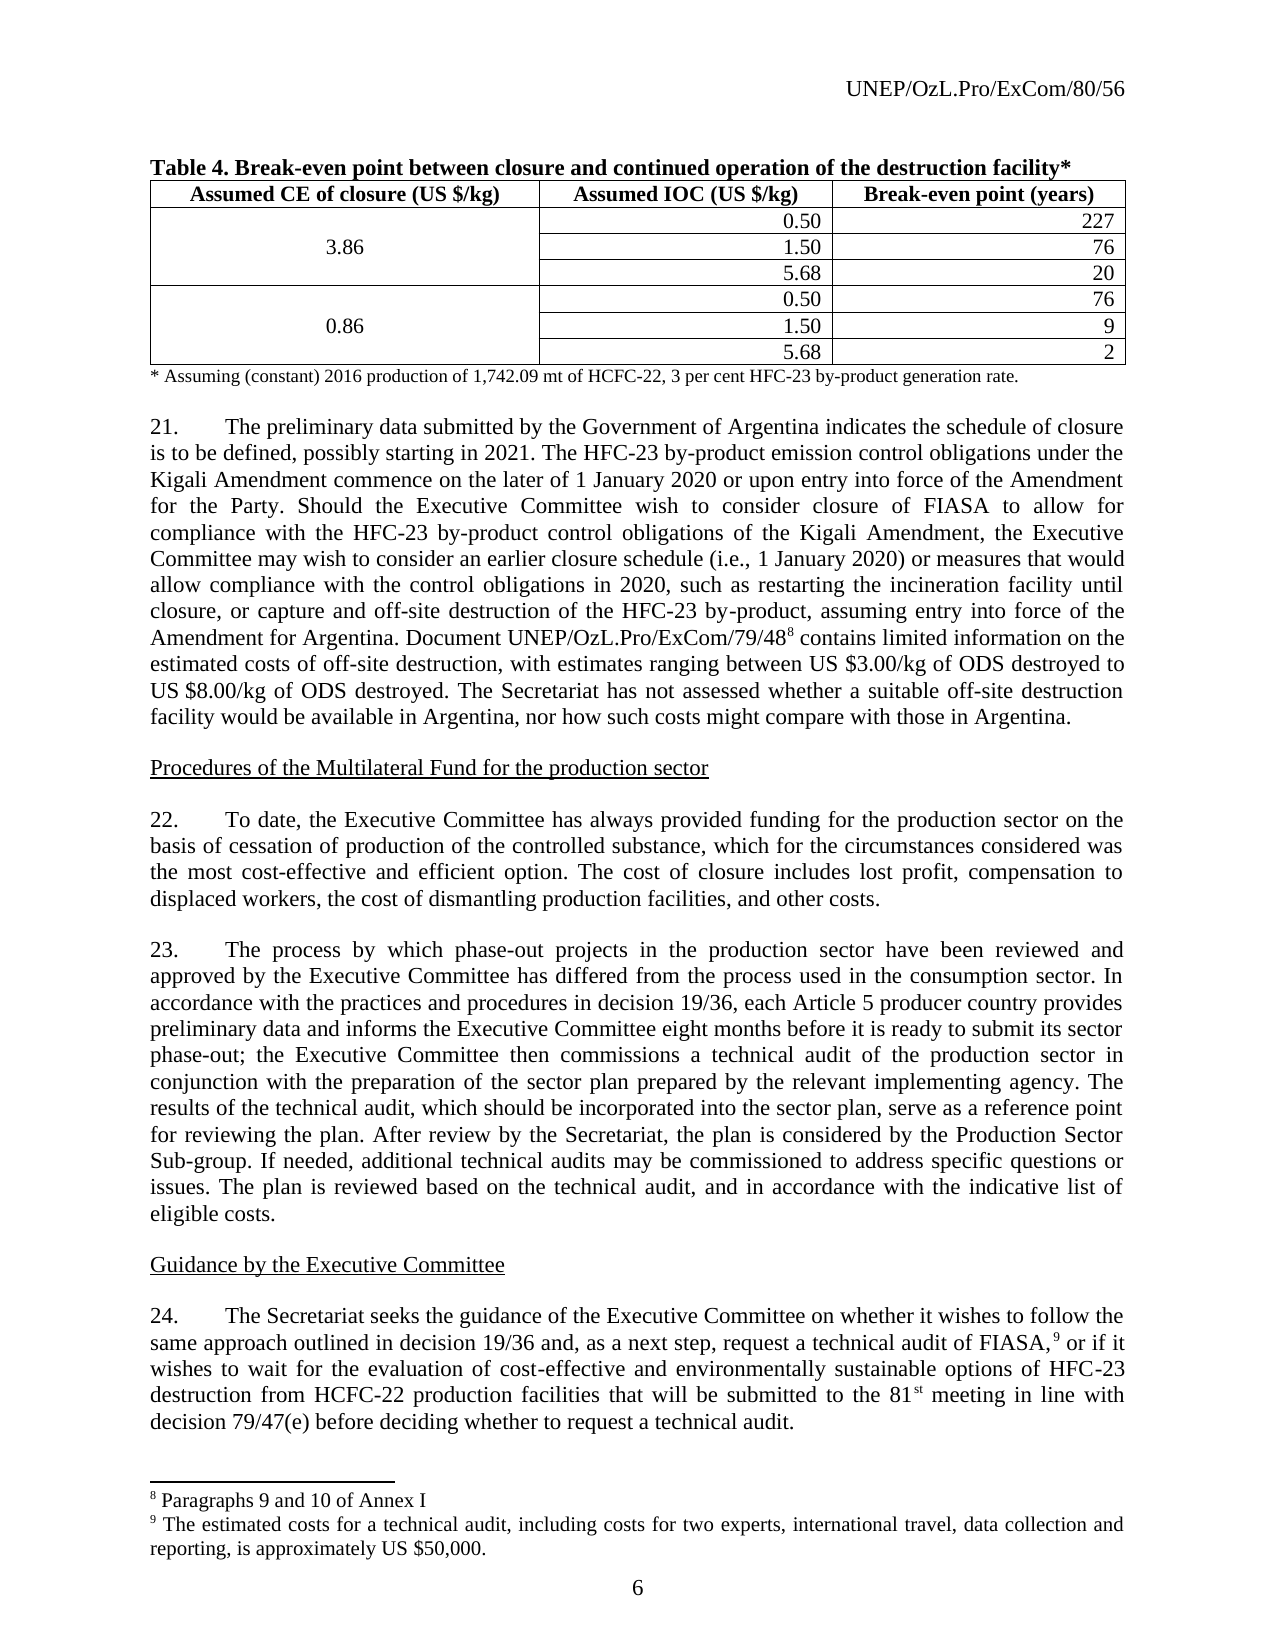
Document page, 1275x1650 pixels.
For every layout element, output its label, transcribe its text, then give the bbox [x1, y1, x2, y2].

table_cell 3.86 [151, 233, 539, 259]
table_cell [151, 208, 539, 233]
table_cell [151, 338, 539, 364]
table_cell 76 [833, 286, 1125, 312]
table_cell 1.50 [540, 313, 832, 338]
table_cell [151, 286, 539, 312]
table_cell 9 [833, 313, 1125, 338]
table_cell 1.50 [540, 234, 832, 259]
table_header Assumed CE of closure (US $/kg) [151, 181, 539, 207]
table_cell 20 [833, 260, 1125, 285]
table_cell 76 [833, 234, 1125, 259]
table_cell 227 [833, 208, 1125, 233]
table_cell 0.50 [540, 208, 832, 233]
table_cell 0.50 [540, 286, 832, 312]
table_cell 5.68 [540, 260, 832, 285]
text Procedures of the Multilateral Fund for the production sector [150, 754, 1125, 781]
table_cell 2 [833, 339, 1125, 364]
subtitle The Secretariat seeks the guidance of the Executive Committee on whether it wishes to follow the same approach outlined in decision 19/36 and, as a next step, request a technical audit of FIASA, or if it wishes to wait for the evaluation of cost-effective and environmentally sustainable options of HFC-23 destruction from HCFC-22 production facilities that will be submitted to the 81st meeting in line with decision 79/47(e) before deciding whether to request a technical audit. [150, 1302, 1125, 1434]
table_cell 5.68 [540, 339, 832, 364]
text Table 4. Break-even point between closure and continued operation of the destruction facility* [150, 154, 1125, 180]
table_header Assumed IOC (US $/kg) [540, 181, 832, 207]
table_header Break-even point (years) [833, 181, 1125, 207]
subtitle To date, the Executive Committee has always provided funding for the production sector on the basis of cessation of production of the controlled substance, which for the circumstances considered was the most cost-effective and efficient option. The cost of closure includes lost profit, compensation to displaced workers, the cost of dismantling production facilities, and other costs. [150, 806, 1125, 911]
subtitle The process by which phase-out projects in the production sector have been reviewed and approved by the Executive Committee has differed from the process used in the consumption sector. In accordance with the practices and procedures in decision 19/36, each Article 5 producer country provides preliminary data and informs the Executive Committee eight months before it is ready to submit its sector phase-out; the Executive Committee then commissions a technical audit of the production sector in conjunction with the preparation of the sector plan prepared by the relevant implementing agency. The results of the technical audit, which should be incorporated into the sector plan, serve as a reference point for reviewing the plan. After review by the Secretariat, the plan is considered by the Production Sector Sub-group. If needed, additional technical audits may be commissioned to address specific questions or issues. The plan is reviewed based on the technical audit, and in accordance with the indicative list of eligible costs. [150, 936, 1125, 1226]
text Guidance by the Executive Committee [150, 1251, 1125, 1277]
table_cell [151, 259, 539, 285]
table_cell 0.86 [151, 312, 539, 338]
text * Assuming (constant) 2016 production of 1,742.09 mt of HCFC-22, 3 per cent HFC-23 by-product generation rate. [150, 365, 1125, 387]
subtitle The preliminary data submitted by the Government of Argentina indicates the schedule of closure is to be defined, possibly starting in 2021. The HFC-23 by-product emission control obligations under the Kigali Amendment commence on the later of 1 January 2020 or upon entry into force of the Amendment for the Party. Should the Executive Committee wish to consider closure of FIASA to allow for compliance with the HFC-23 by-product control obligations of the Kigali Amendment, the Executive Committee may wish to consider an earlier closure schedule (i.e., 1 January 2020) or measures that would allow compliance with the control obligations in 2020, such as restarting the incineration facility until closure, or capture and off-site destruction of the HFC-23 by-product, assuming entry into force of the Amendment for Argentina. Document UNEP/OzL.Pro/ExCom/79/48 contains limited information on the estimated costs of off-site destruction, with estimates ranging between US $3.00/kg of ODS destroyed to US $8.00/kg of ODS destroyed. The Secretariat has not assessed whether a suitable off-site destruction facility would be available in Argentina, nor how such costs might compare with those in Argentina. [150, 413, 1125, 729]
